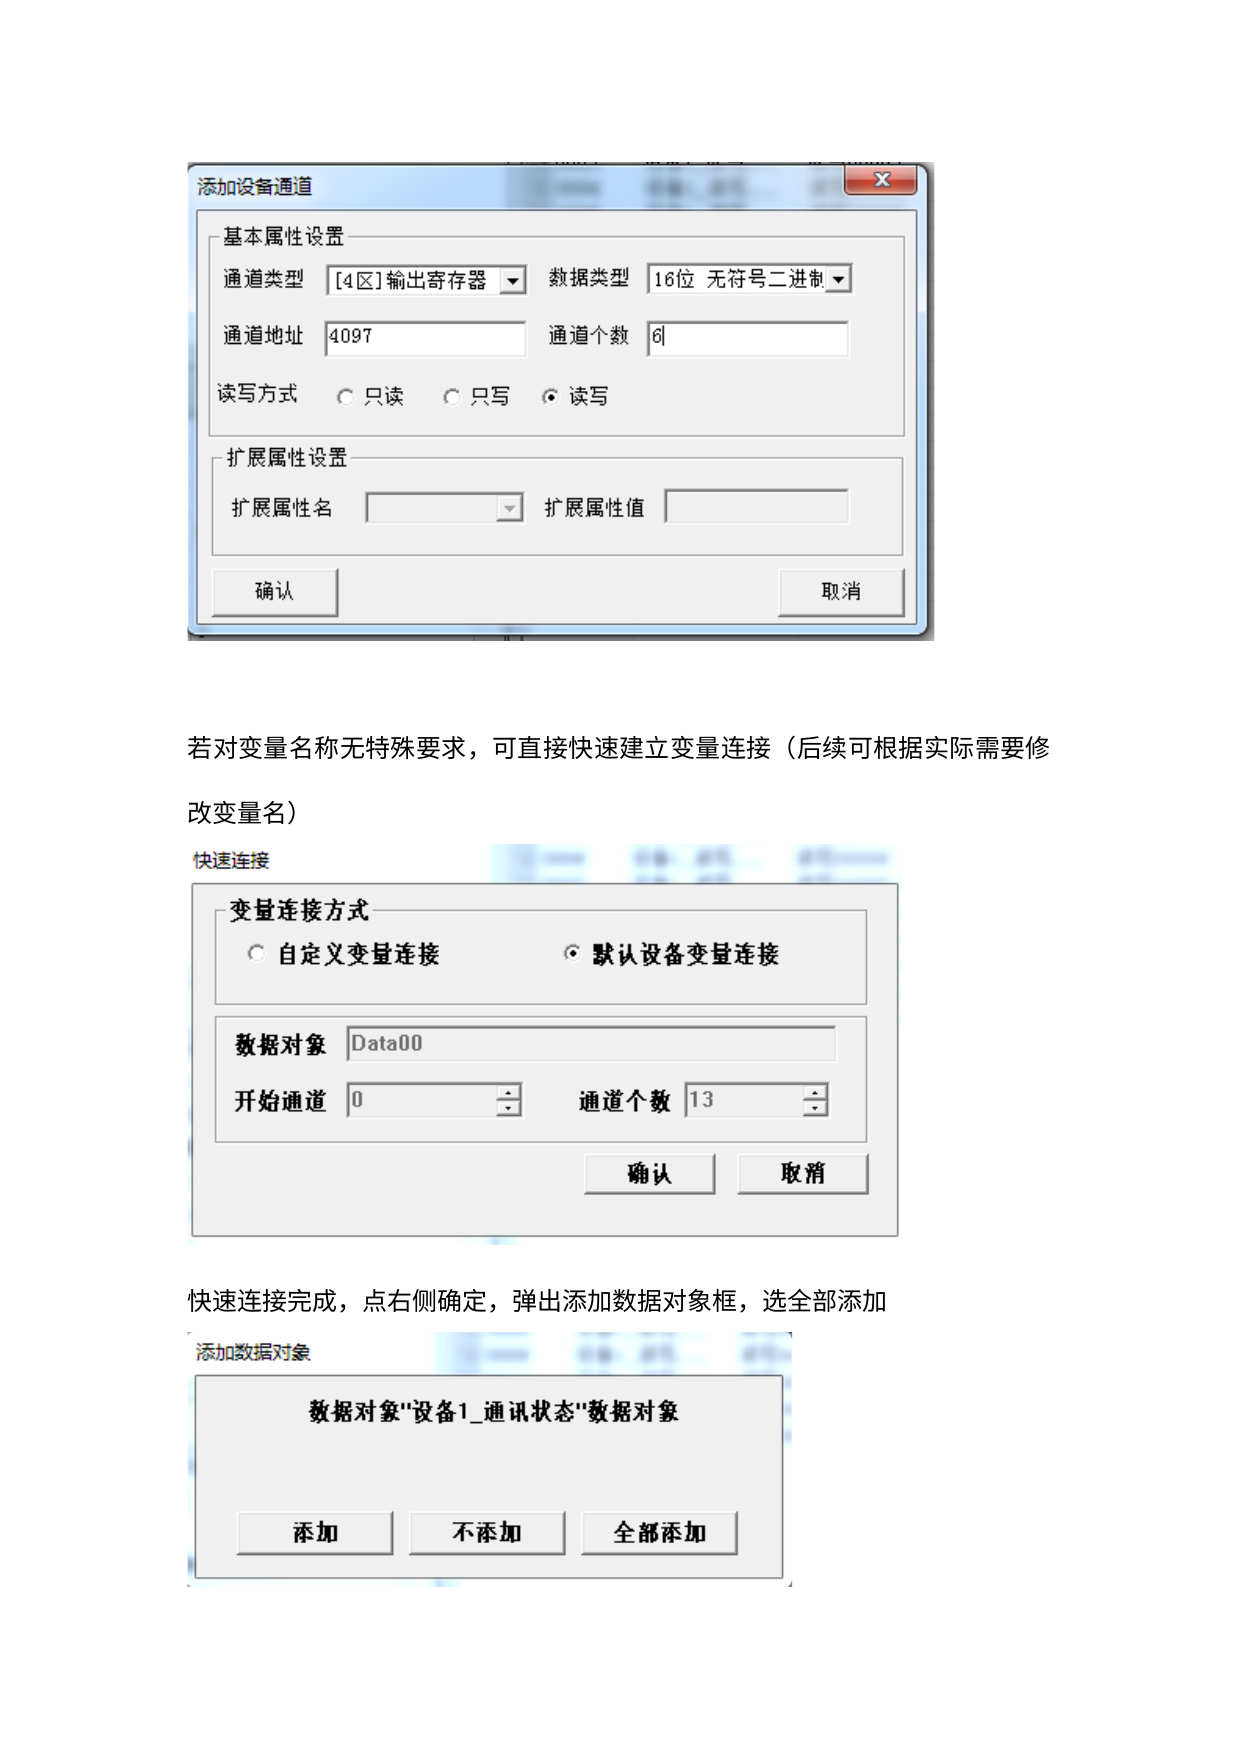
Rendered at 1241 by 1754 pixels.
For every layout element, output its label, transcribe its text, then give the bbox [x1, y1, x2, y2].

text 快速连接完成，点右侧确定，弹出添加数据对象框，选全部添加 [187, 1267, 1053, 1332]
picture [187, 1332, 793, 1587]
picture [187, 844, 902, 1245]
text 若对变量名称无特殊要求，可直接快速建立变量连接（后续可根据实际需要修改变量名） [187, 714, 1053, 844]
picture [187, 162, 935, 641]
